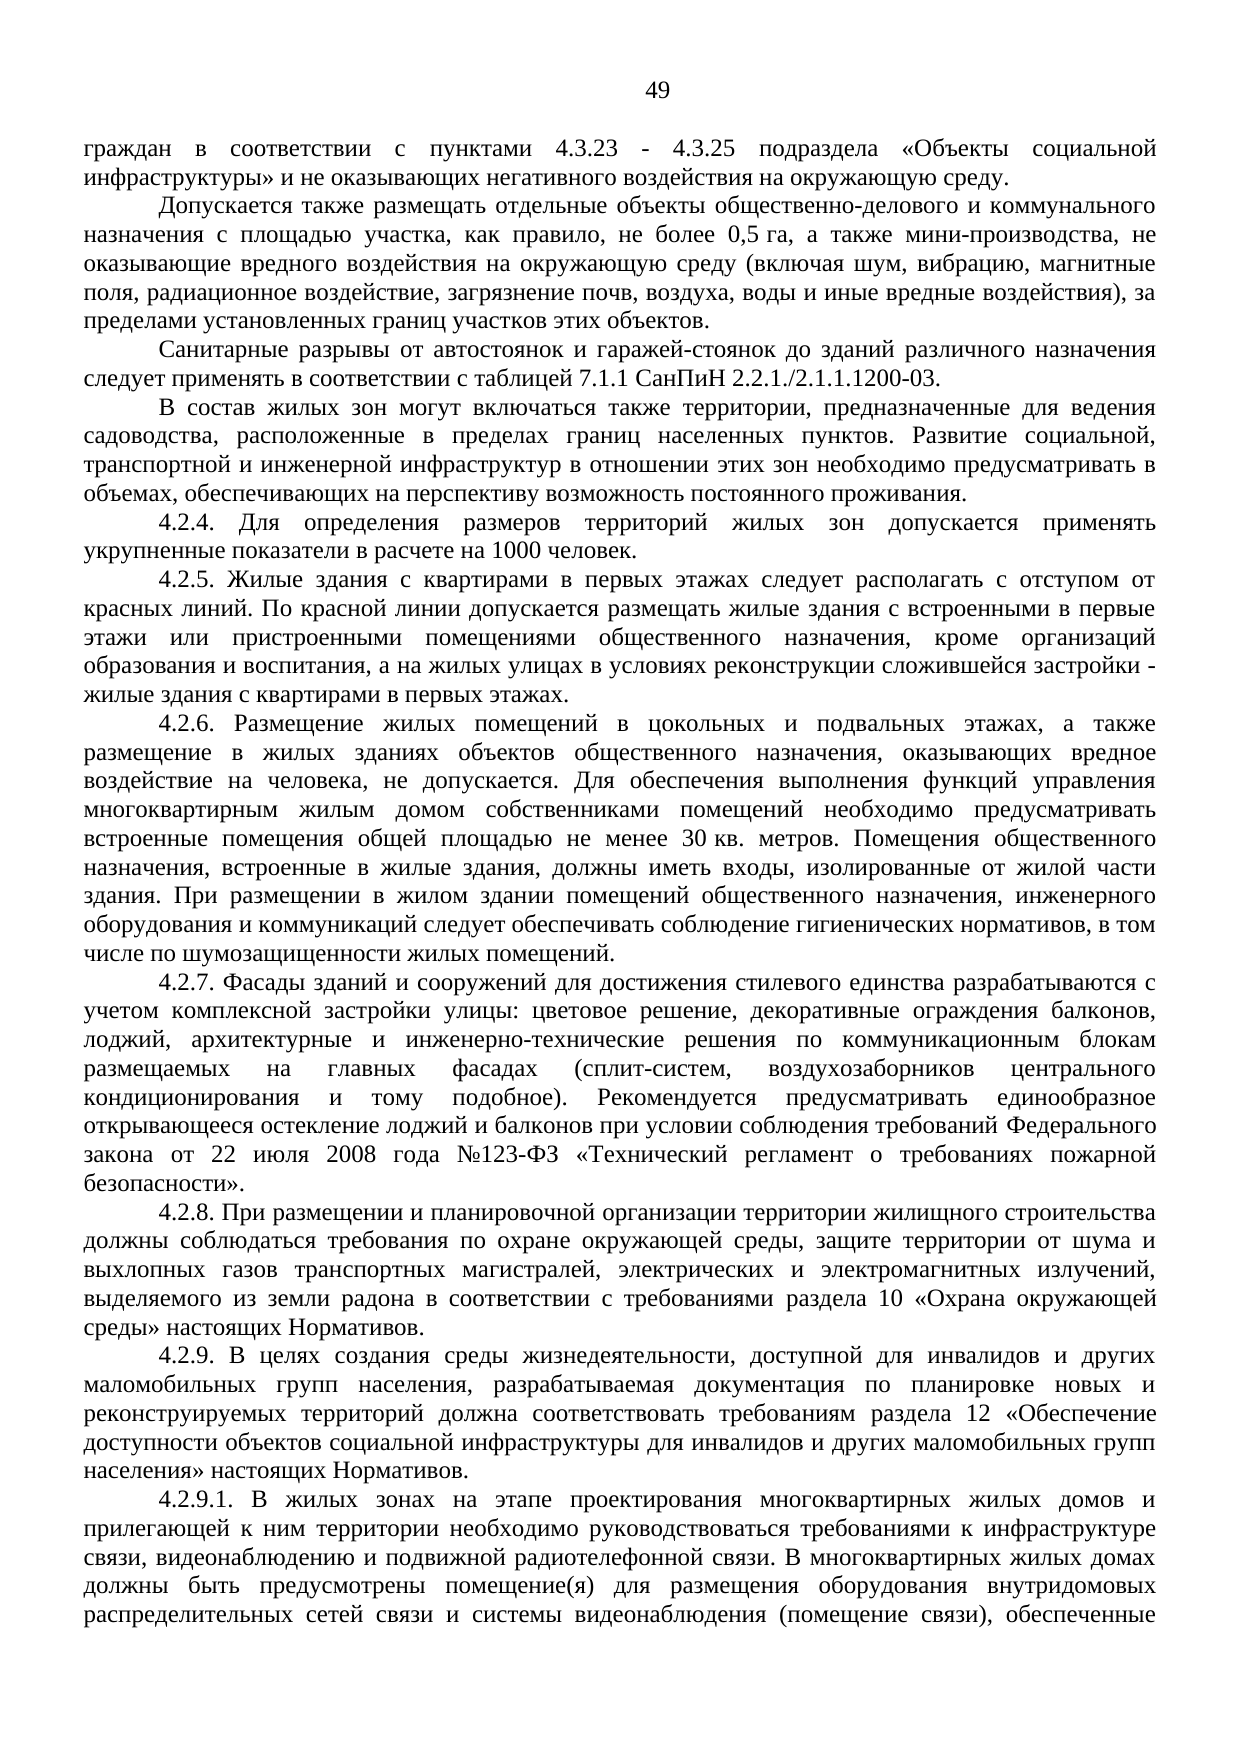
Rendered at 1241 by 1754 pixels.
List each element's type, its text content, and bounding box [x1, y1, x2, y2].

text Допускается также размещать отдельные объекты общественно-делового и коммунального назначения с площадью участка, как правило, не более 0,5 га, а также мини-производства, не оказывающие вредного воздействия на окружающую среду (включая шум, вибрацию, магнитные поля, радиационное воздействие, загрязнение почв, воздуха, воды и иные вредные воздействия), за пределами установленных границ участков этих объектов. [83, 190, 1157, 334]
text В состав жилых зон могут включаться также территории, предназначенные для ведения садоводства, расположенные в пределах границ населенных пунктов. Развитие социальной, транспортной и инженерной инфраструктур в отношении этих зон необходимо предусматривать в объемах, обеспечивающих на перспективу возможность постоянного проживания. [83, 392, 1157, 507]
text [83, 133, 1157, 190]
text 4.2.5. Жилые здания с квартирами в первых этажах следует располагать с отступом от красных линий. По красной линии допускается размещать жилые здания с встроенными в первые этажи или пристроенными помещениями общественного назначения, кроме организаций образования и воспитания, а на жилых улицах в условиях реконструкции сложившейся застройки - жилые здания с квартирами в первых этажах. [83, 564, 1157, 708]
text 4.2.9. В целях создания среды жизнедеятельности, доступной для инвалидов и других маломобильных групп населения, разрабатываемая документация по планировке новых и реконструируемых территорий должна соответствовать требованиям раздела 12 «Обеспечение доступности объектов социальной инфраструктуры для инвалидов и других маломобильных групп населения» настоящих Нормативов. [83, 1340, 1157, 1484]
text Санитарные разрывы от автостоянок и гаражей-стоянок до зданий различного назначения следует применять в соответствии с таблицей 7.1.1 СанПиН 2.2.1./2.1.1.1200-03. [83, 334, 1157, 392]
text 4.2.6. Размещение жилых помещений в цокольных и подвальных этажах, а также размещение в жилых зданиях объектов общественного назначения, оказывающих вредное воздействие на человека, не допускается. Для обеспечения выполнения функций управления многоквартирным жилым домом собственниками помещений необходимо предусматривать встроенные помещения общей площадью не менее 30 кв. метров. Помещения общественного назначения, встроенные в жилые здания, должны иметь входы, изолированные от жилой части здания. При размещении в жилом здании помещений общественного назначения, инженерного оборудования и коммуникаций следует обеспечивать соблюдение гигиенических нормативов, в том числе по шумозащищенности жилых помещений. [83, 708, 1157, 967]
text 4.2.8. При размещении и планировочной организации территории жилищного строительства должны соблюдаться требования по охране окружающей среды, защите территории от шума и выхлопных газов транспортных магистралей, электрических и электромагнитных излучений, выделяемого из земли радона в соответствии с требованиями раздела 10 «Охрана окружающей среды» настоящих Нормативов. [83, 1197, 1157, 1340]
text 4.2.4. Для определения размеров территорий жилых зон допускается применять укрупненные показатели в расчете на 1000 человек. [83, 507, 1157, 564]
text 4.2.7. Фасады зданий и сооружений для достижения стилевого единства разрабатываются с учетом комплексной застройки улицы: цветовое решение, декоративные ограждения балконов, лоджий, архитектурные и инженерно-технические решения по коммуникационным блокам размещаемых на главных фасадах (сплит-систем, воздухозаборников центрального кондиционирования и тому подобное). Рекомендуется предусматривать единообразное открывающееся остекление лоджий и балконов при условии соблюдения требований Федерального закона от 22 июля 2008 года №123-ФЗ «Технический регламент о требованиях пожарной безопасности». [83, 967, 1157, 1197]
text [83, 1484, 1157, 1628]
